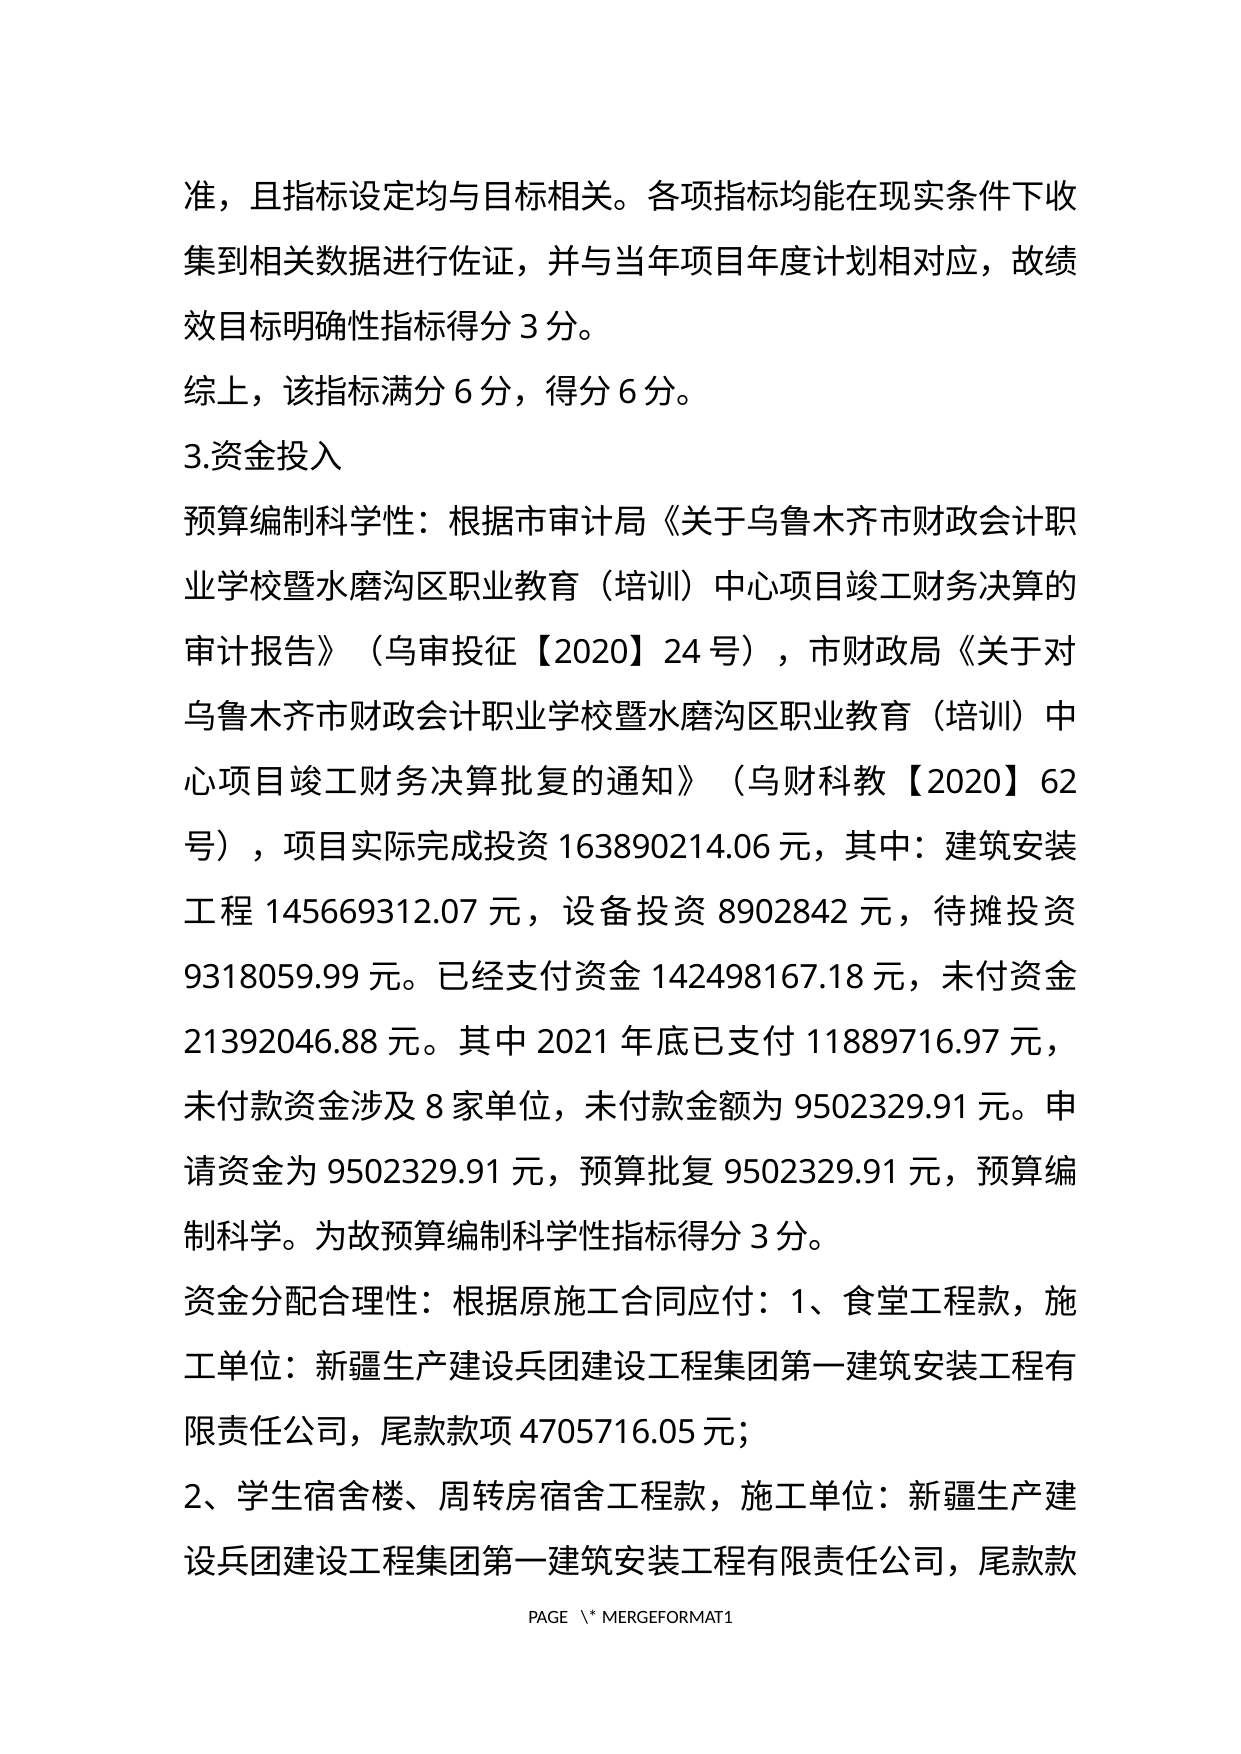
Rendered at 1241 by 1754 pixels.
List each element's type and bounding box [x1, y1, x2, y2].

text [183, 162, 1078, 1592]
